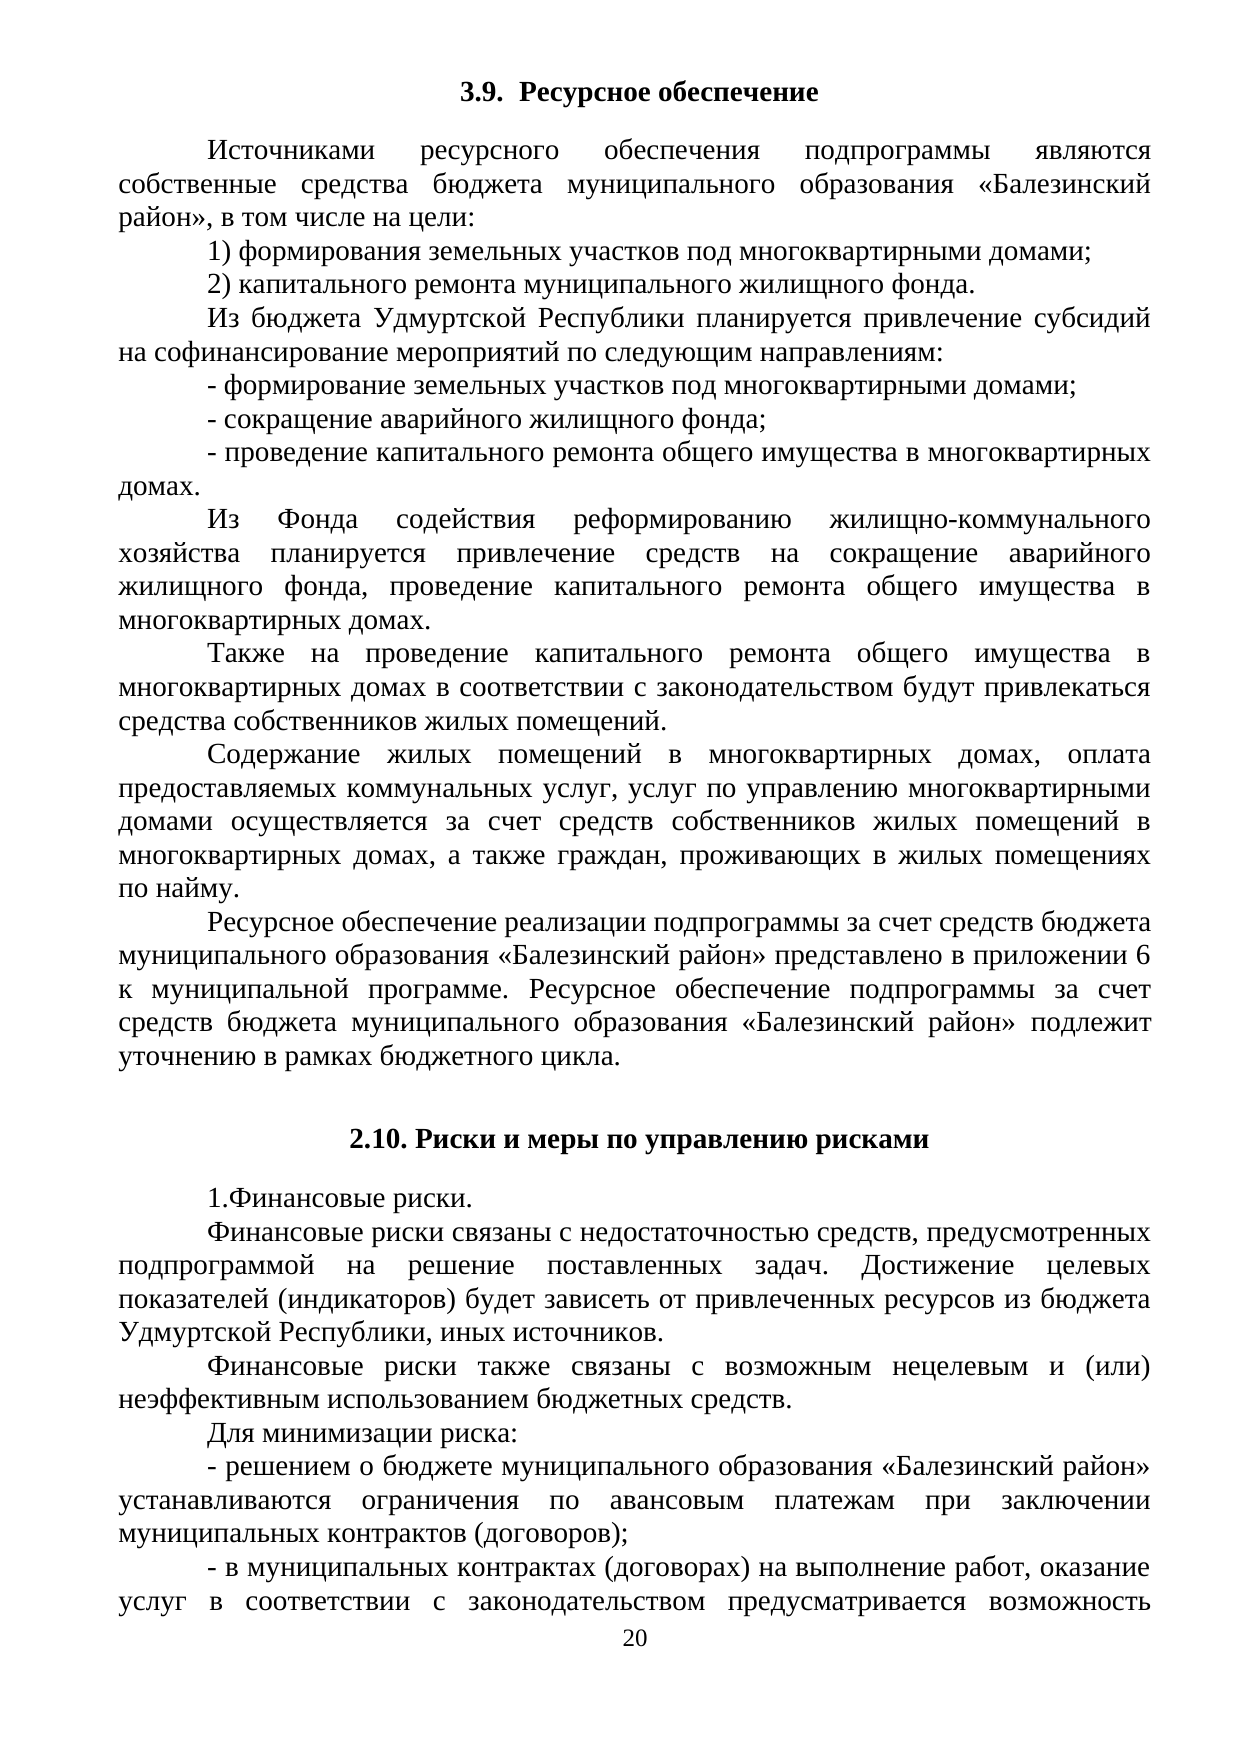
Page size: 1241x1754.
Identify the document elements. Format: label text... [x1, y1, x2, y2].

text - решением о бюджете муниципального образования «Балезинский район» устанавливаются ограничения по авансовым платежам при заключении муниципальных контрактов (договоров); [118, 1448, 1152, 1549]
text 2.10. Риски и меры по управлению рисками [192, 1122, 1087, 1155]
text - проведение капитального ремонта общего имущества в многоквартирных домах. [118, 434, 1152, 501]
text 3.9. Ресурсное обеспечение [192, 74, 1087, 107]
text Финансовые риски также связаны с возможным нецелевым и (или) неэффективным использованием бюджетных средств. [118, 1348, 1152, 1415]
text Источниками ресурсного обеспечения подпрограммы являются собственные средства бюджета муниципального образования «Балезинский район», в том числе на цели: [118, 132, 1152, 233]
text Для минимизации риска: [118, 1415, 1152, 1448]
text 1.Финансовые риски. [118, 1180, 1152, 1214]
text 1) формирования земельных участков под многоквартирными домами; [118, 233, 1152, 267]
text Из Фонда содействия реформированию жилищно-коммунального хозяйства планируется привлечение средств на сокращение аварийного жилищного фонда, проведение капитального ремонта общего имущества в многоквартирных домах. [118, 501, 1152, 636]
text - формирование земельных участков под многоквартирными домами; [118, 367, 1152, 401]
text Финансовые риски связаны с недостаточностью средств, предусмотренных подпрограммой на решение поставленных задач. Достижение целевых показателей (индикаторов) будет зависеть от привлеченных ресурсов из бюджета Удмуртской Республики, иных источников. [118, 1214, 1152, 1348]
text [118, 1549, 1152, 1616]
text Содержание жилых помещений в многоквартирных домах, оплата предоставляемых коммунальных услуг, услуг по управлению многоквартирными домами осуществляется за счет средств собственников жилых помещений в многоквартирных домах, а также граждан, проживающих в жилых помещениях по найму. [118, 736, 1152, 904]
text 2) капитального ремонта муниципального жилищного фонда. [118, 267, 1152, 300]
text Также на проведение капитального ремонта общего имущества в многоквартирных домах в соответствии с законодательством будут привлекаться средства собственников жилых помещений. [118, 636, 1152, 736]
text Ресурсное обеспечение реализации подпрограммы за счет средств бюджета муниципального образования «Балезинский район» представлено в приложении 6 к муниципальной программе. Ресурсное обеспечение подпрограммы за счет средств бюджета муниципального образования «Балезинский район» подлежит уточнению в рамках бюджетного цикла. [118, 904, 1152, 1072]
text Из бюджета Удмуртской Республики планируется привлечение субсидий на софинансирование мероприятий по следующим направлениям: [118, 300, 1152, 367]
text - сокращение аварийного жилищного фонда; [118, 401, 1152, 434]
